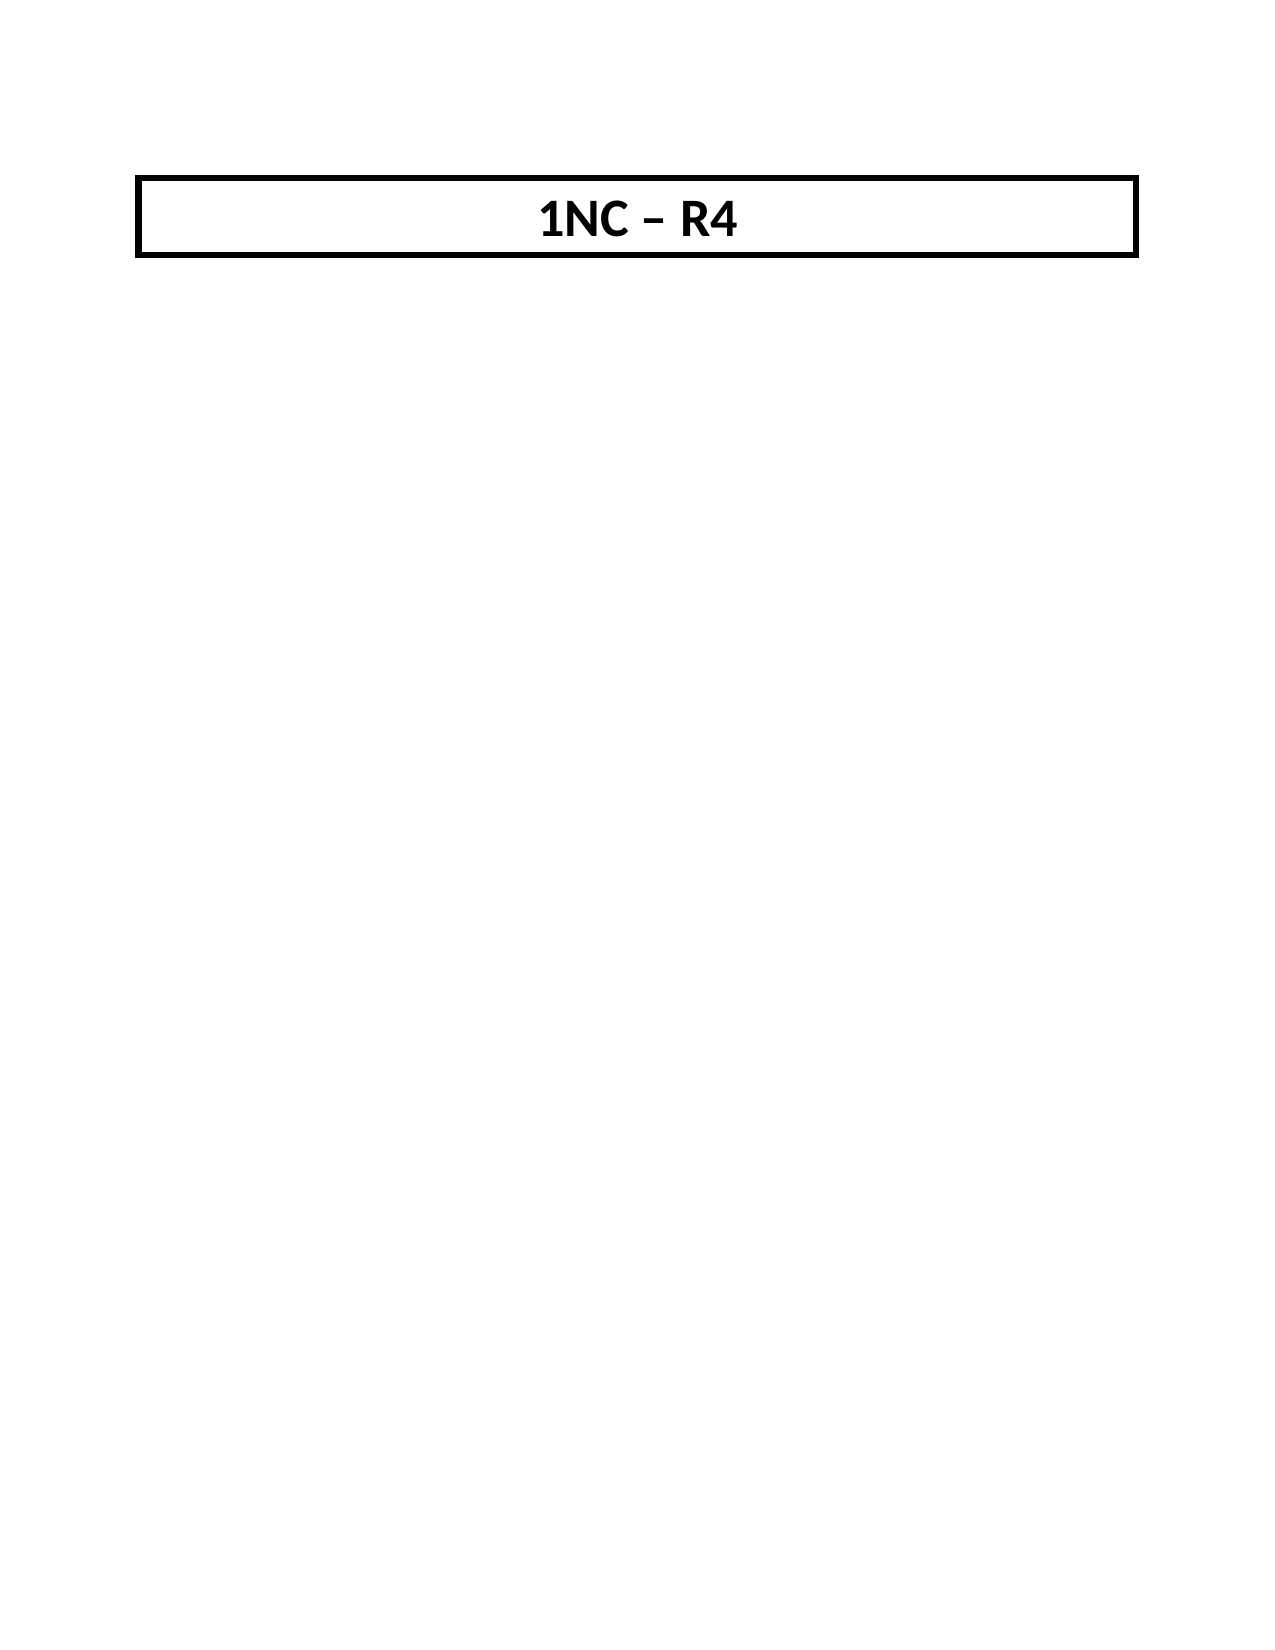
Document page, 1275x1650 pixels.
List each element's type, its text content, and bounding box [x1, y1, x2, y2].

text 1NC – R4 [142, 181, 1133, 252]
